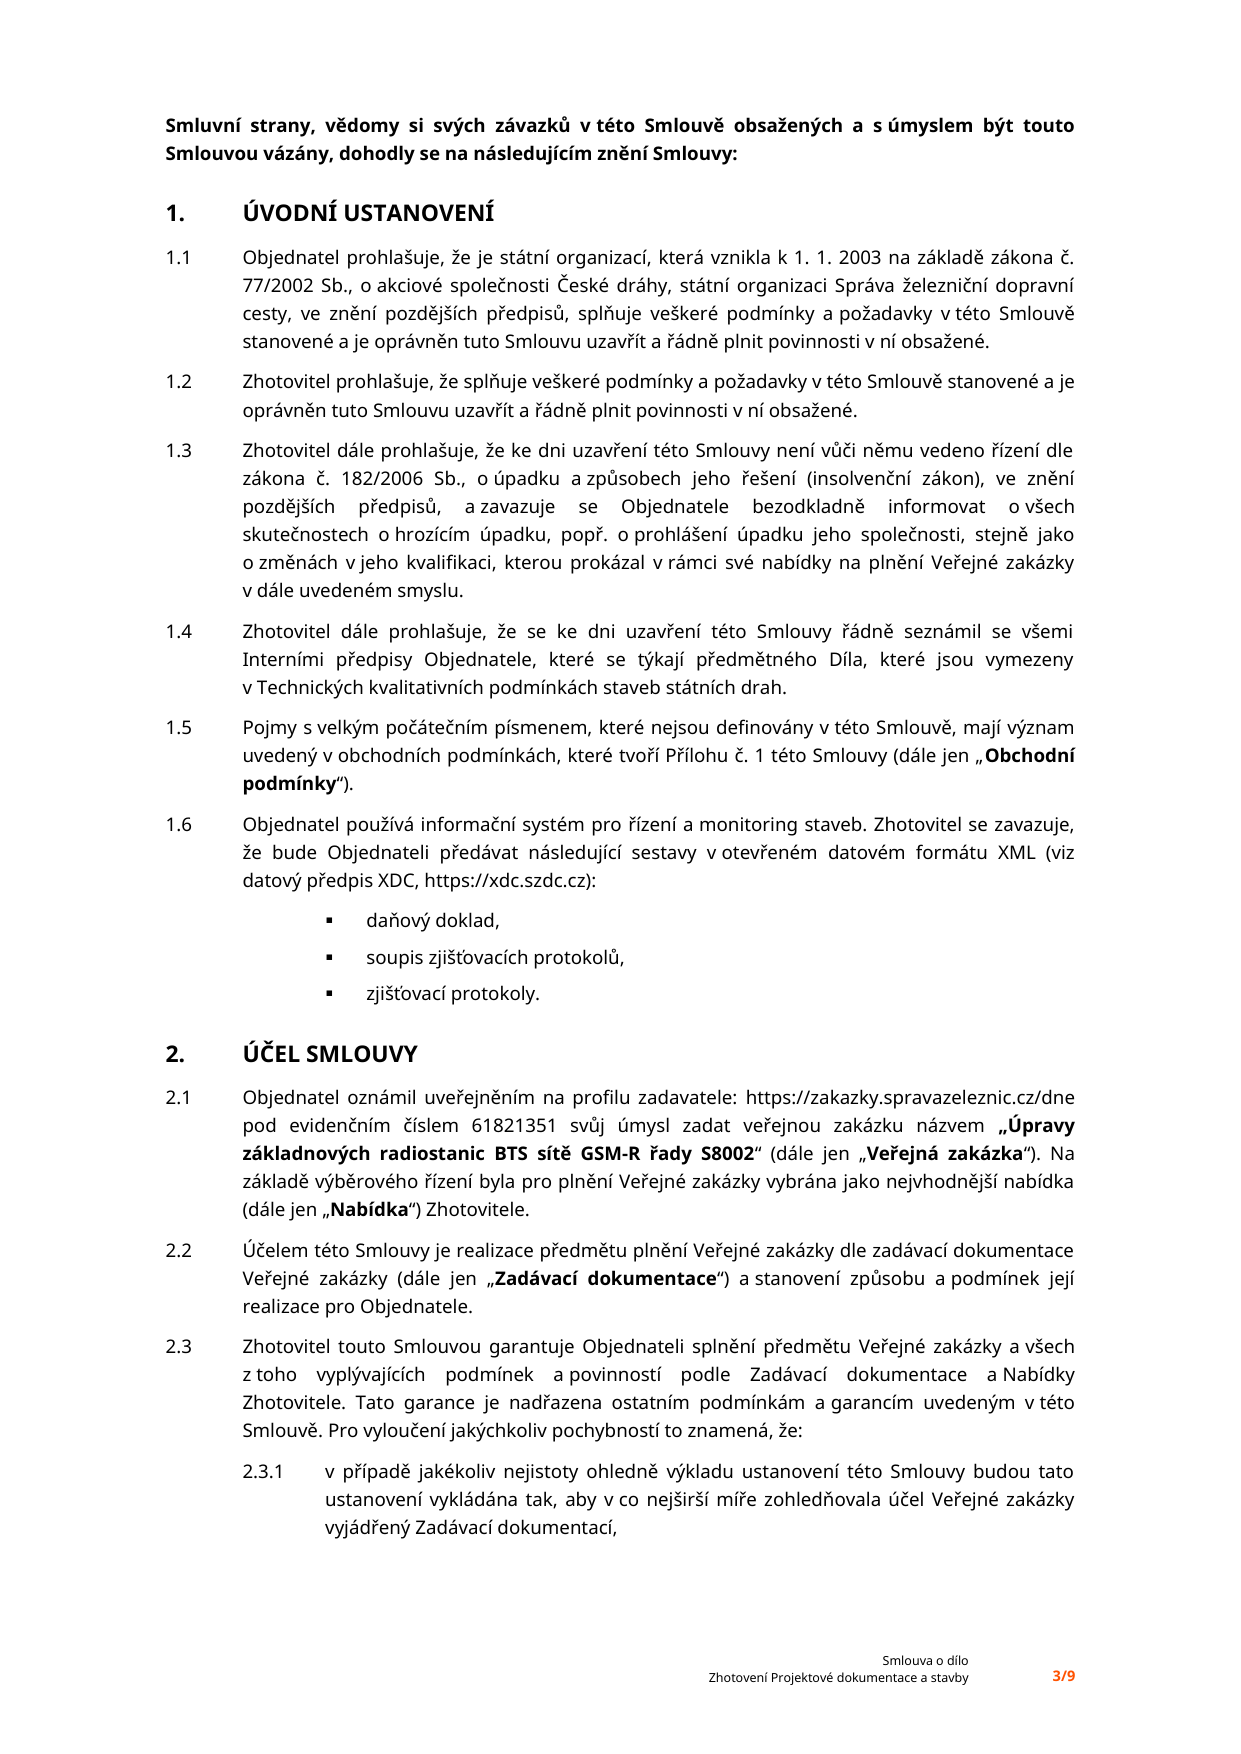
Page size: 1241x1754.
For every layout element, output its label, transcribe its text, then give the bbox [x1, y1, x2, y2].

text Objednatel oznámil uveřejněním na profilu zadavatele: https://zakazky.spravazeleznic.cz/dne pod evidenčním číslem 61821351 svůj úmysl zadat veřejnou zakázku názvem „Úpravy základnových radiostanic BTS sítě GSM-R řady S8002“ (dále jen „Veřejná zakázka“). Na základě výběrového řízení byla pro plnění Veřejné zakázky vybrána jako nejvhodnější nabídka (dále jen „Nabídka“) Zhotovitele. [165, 1084, 1075, 1222]
text Pojmy s velkým počátečním písmenem, které nejsou definovány v této Smlouvě, mají význam uvedený v obchodních podmínkách, které tvoří Přílohu č. 1 této Smlouvy (dále jen „Obchodní podmínky“). [165, 714, 1075, 796]
text v případě jakékoliv nejistoty ohledně výkladu ustanovení této Smlouvy budou tato ustanovení vykládána tak, aby v co nejširší míře zohledňovala účel Veřejné zakázky vyjádřený Zadávací dokumentací, [242, 1458, 1075, 1540]
text Objednatel používá informační systém pro řízení a monitoring staveb. Zhotovitel se zavazuje, že bude Objednateli předávat následující sestavy v otevřeném datovém formátu XML (viz datový předpis XDC, https://xdc.szdc.cz): [165, 811, 1075, 893]
text Účelem této Smlouvy je realizace předmětu plnění Veřejné zakázky dle zadávací dokumentace Veřejné zakázky (dále jen „Zadávací dokumentace“) a stanovení způsobu a podmínek její realizace pro Objednatele. [165, 1237, 1075, 1319]
text soupis zjišťovacích protokolů, [325, 944, 1075, 969]
text Zhotovitel dále prohlašuje, že se ke dni uzavření této Smlouvy řádně seznámil se všemi Interními předpisy Objednatele, které se týkají předmětného Díla, které jsou vymezeny v Technických kvalitativních podmínkách staveb státních drah. [165, 618, 1075, 699]
text Zhotovitel dále prohlašuje, že ke dni uzavření této Smlouvy není vůči němu vedeno řízení dle zákona č. 182/2006 Sb., o úpadku a způsobech jeho řešení (insolvenční zákon), ve znění pozdějších předpisů, a zavazuje se Objednatele bezodkladně informovat o všech skutečnostech o hrozícím úpadku, popř. o prohlášení úpadku jeho společnosti, stejně jako o změnách v jeho kvalifikaci, kterou prokázal v rámci své nabídky na plnění Veřejné zakázky v dále uvedeném smyslu. [165, 437, 1075, 603]
text ÚČEL SMLOUVY [165, 1038, 1075, 1069]
text Zhotovitel touto Smlouvou garantuje Objednateli splnění předmětu Veřejné zakázky a všech z toho vyplývajících podmínek a povinností podle Zadávací dokumentace a Nabídky Zhotovitele. Tato garance je nadřazena ostatním podmínkám a garancím uvedeným v této Smlouvě. Pro vyloučení jakýchkoliv pochybností to znamená, že: [165, 1334, 1075, 1443]
text Objednatel prohlašuje, že je státní organizací, která vznikla k 1. 1. 2003 na základě zákona č. 77/2002 Sb., o akciové společnosti České dráhy, státní organizaci Správa železniční dopravní cesty, ve znění pozdějších předpisů, splňuje veškeré podmínky a požadavky v této Smlouvě stanovené a je oprávněn tuto Smlouvu uzavřít a řádně plnit povinnosti v ní obsažené. [165, 244, 1075, 354]
text zjišťovací protokoly. [325, 980, 1075, 1006]
text Zhotovitel prohlašuje, že splňuje veškeré podmínky a požadavky v této Smlouvě stanovené a je oprávněn tuto Smlouvu uzavřít a řádně plnit povinnosti v ní obsažené. [165, 369, 1075, 422]
text Smluvní strany, vědomy si svých závazků v této Smlouvě obsažených a s úmyslem být touto Smlouvou vázány, dohodly se na následujícím znění Smlouvy: [165, 112, 1075, 166]
text ÚVODNÍ USTANOVENÍ [165, 197, 1075, 229]
text daňový doklad, [325, 908, 1075, 933]
